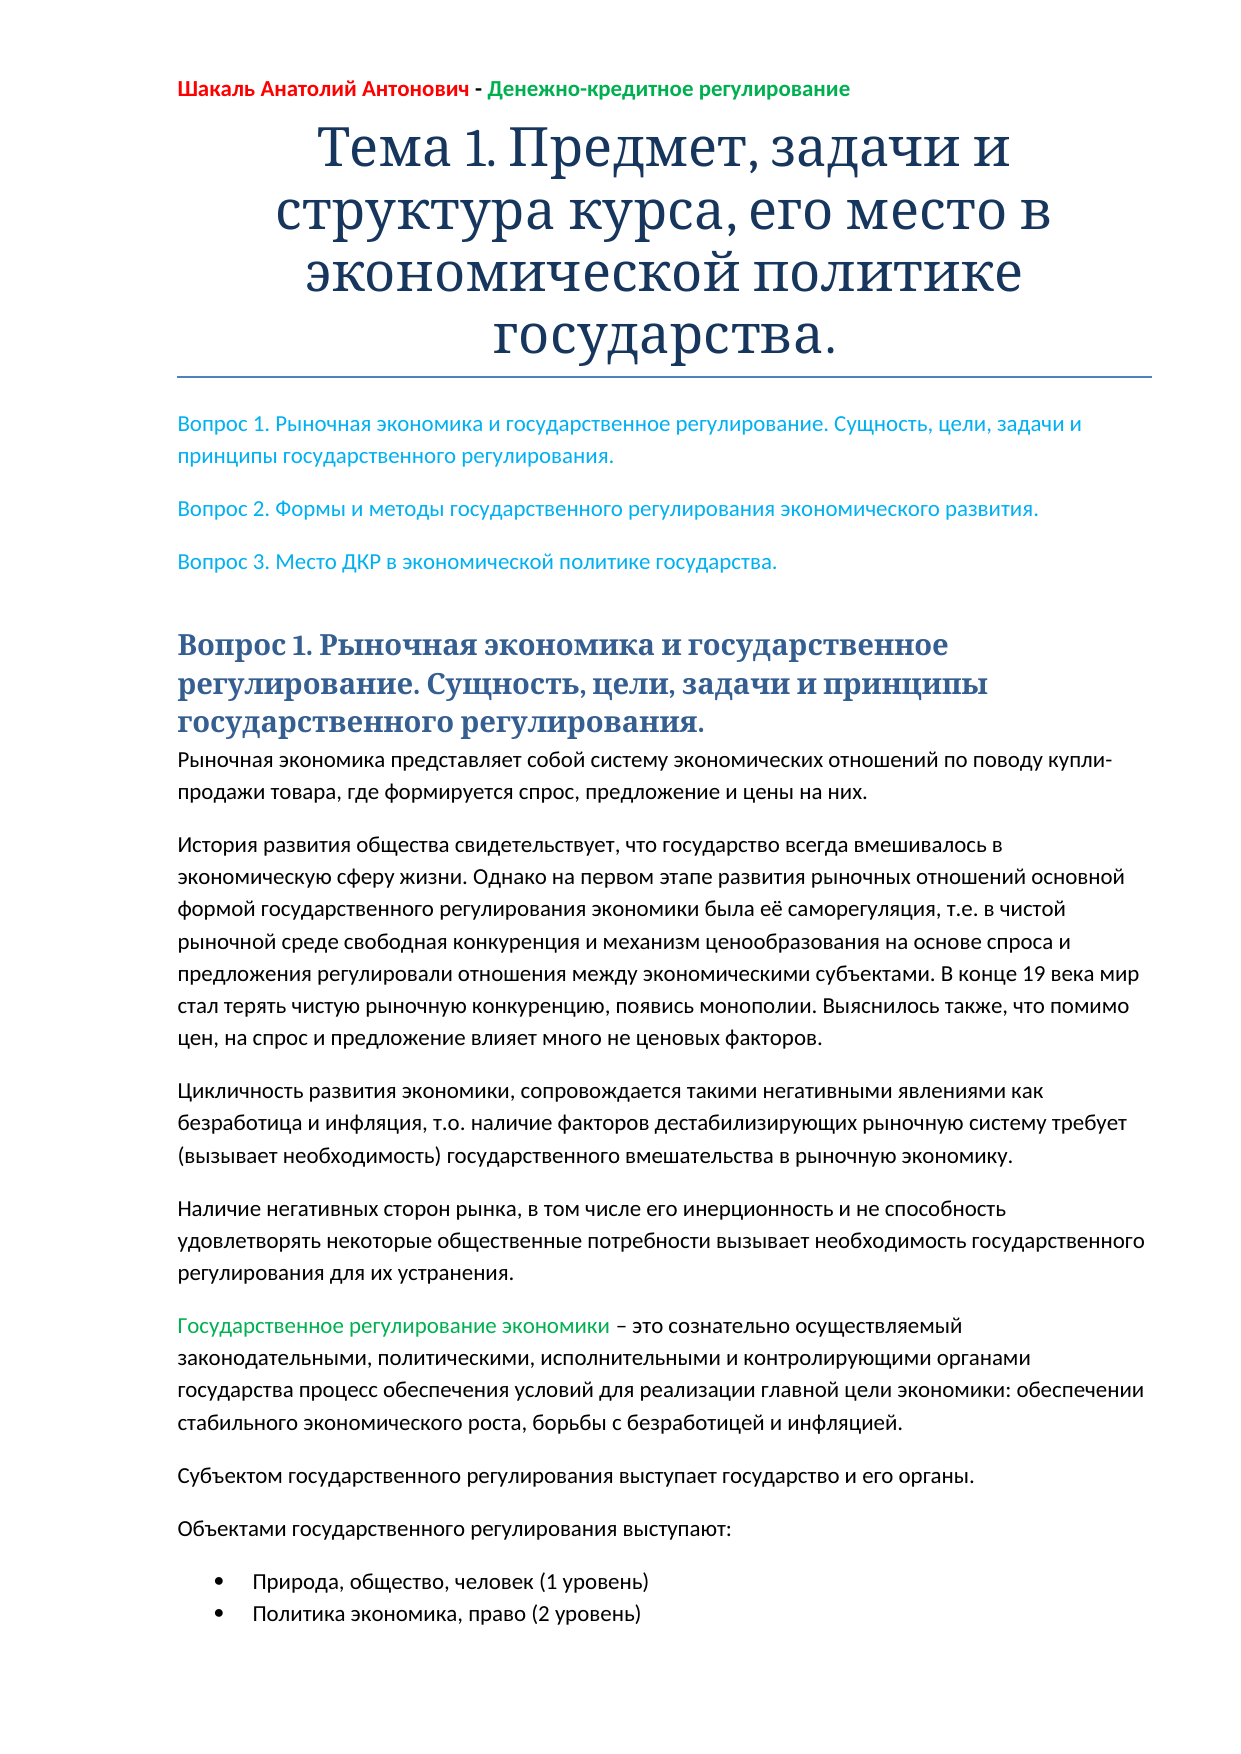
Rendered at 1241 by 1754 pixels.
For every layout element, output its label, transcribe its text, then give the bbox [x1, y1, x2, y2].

text История развития общества свидетельствует, что государство всегда вмешивалось в экономическую сферу жизни. Однако на первом этапе развития рыночных отношений основной формой государственного регулирования экономики была её саморегуляция, т.е. в чистой рыночной среде свободная конкуренция и механизм ценообразования на основе спроса и предложения регулировали отношения между экономическими субъектами. В конце 19 века мир стал терять чистую рыночную конкуренцию, появись монополии. Выяснилось также, что помимо цен, на спрос и предложение влияет много не ценовых факторов. [177, 830, 1152, 1051]
text Государственное регулирование экономики – это сознательно осуществляемый законодательными, политическими, исполнительными и контролирующими органами государства процесс обеспечения условий для реализации главной цели экономики: обеспечении стабильного экономического роста, борьбы с безработицей и инфляцией. [177, 1311, 1152, 1436]
list Политика экономика, право (2 уровень) [215, 1599, 1152, 1627]
text Вопрос 1. Рыночная экономика и государственное регулирование. Сущность, цели, задачи и принципы государственного регулирования. [177, 409, 1152, 469]
title Тема 1. Предмет, задачи и структура курса, его место в экономической политике государства. [177, 118, 1152, 376]
text Объектами государственного регулирования выступают: [177, 1514, 1152, 1542]
subtitle Вопрос 1. Рыночная экономика и государственное регулирование. Сущность, цели, задачи и принципы государственного регулирования. [177, 629, 1152, 740]
text Наличие негативных сторон рынка, в том числе его инерционность и не способность удовлетворять некоторые общественные потребности вызывает необходимость государственного регулирования для их устранения. [177, 1194, 1152, 1286]
text Рыночная экономика представляет собой систему экономических отношений по поводу купли-продажи товара, где формируется спрос, предложение и цены на них. [177, 745, 1152, 805]
text Субъектом государственного регулирования выступает государство и его органы. [177, 1461, 1152, 1489]
text Цикличность развития экономики, сопровождается такими негативными явлениями как безработица и инфляция, т.о. наличие факторов дестабилизирующих рыночную систему требует (вызывает необходимость) государственного вмешательства в рыночную экономику. [177, 1076, 1152, 1169]
list Природа, общество, человек (1 уровень) [215, 1567, 1152, 1595]
text Вопрос 3. Место ДКР в экономической политике государства. [177, 547, 1152, 575]
text Вопрос 2. Формы и методы государственного регулирования экономического развития. [177, 494, 1152, 522]
